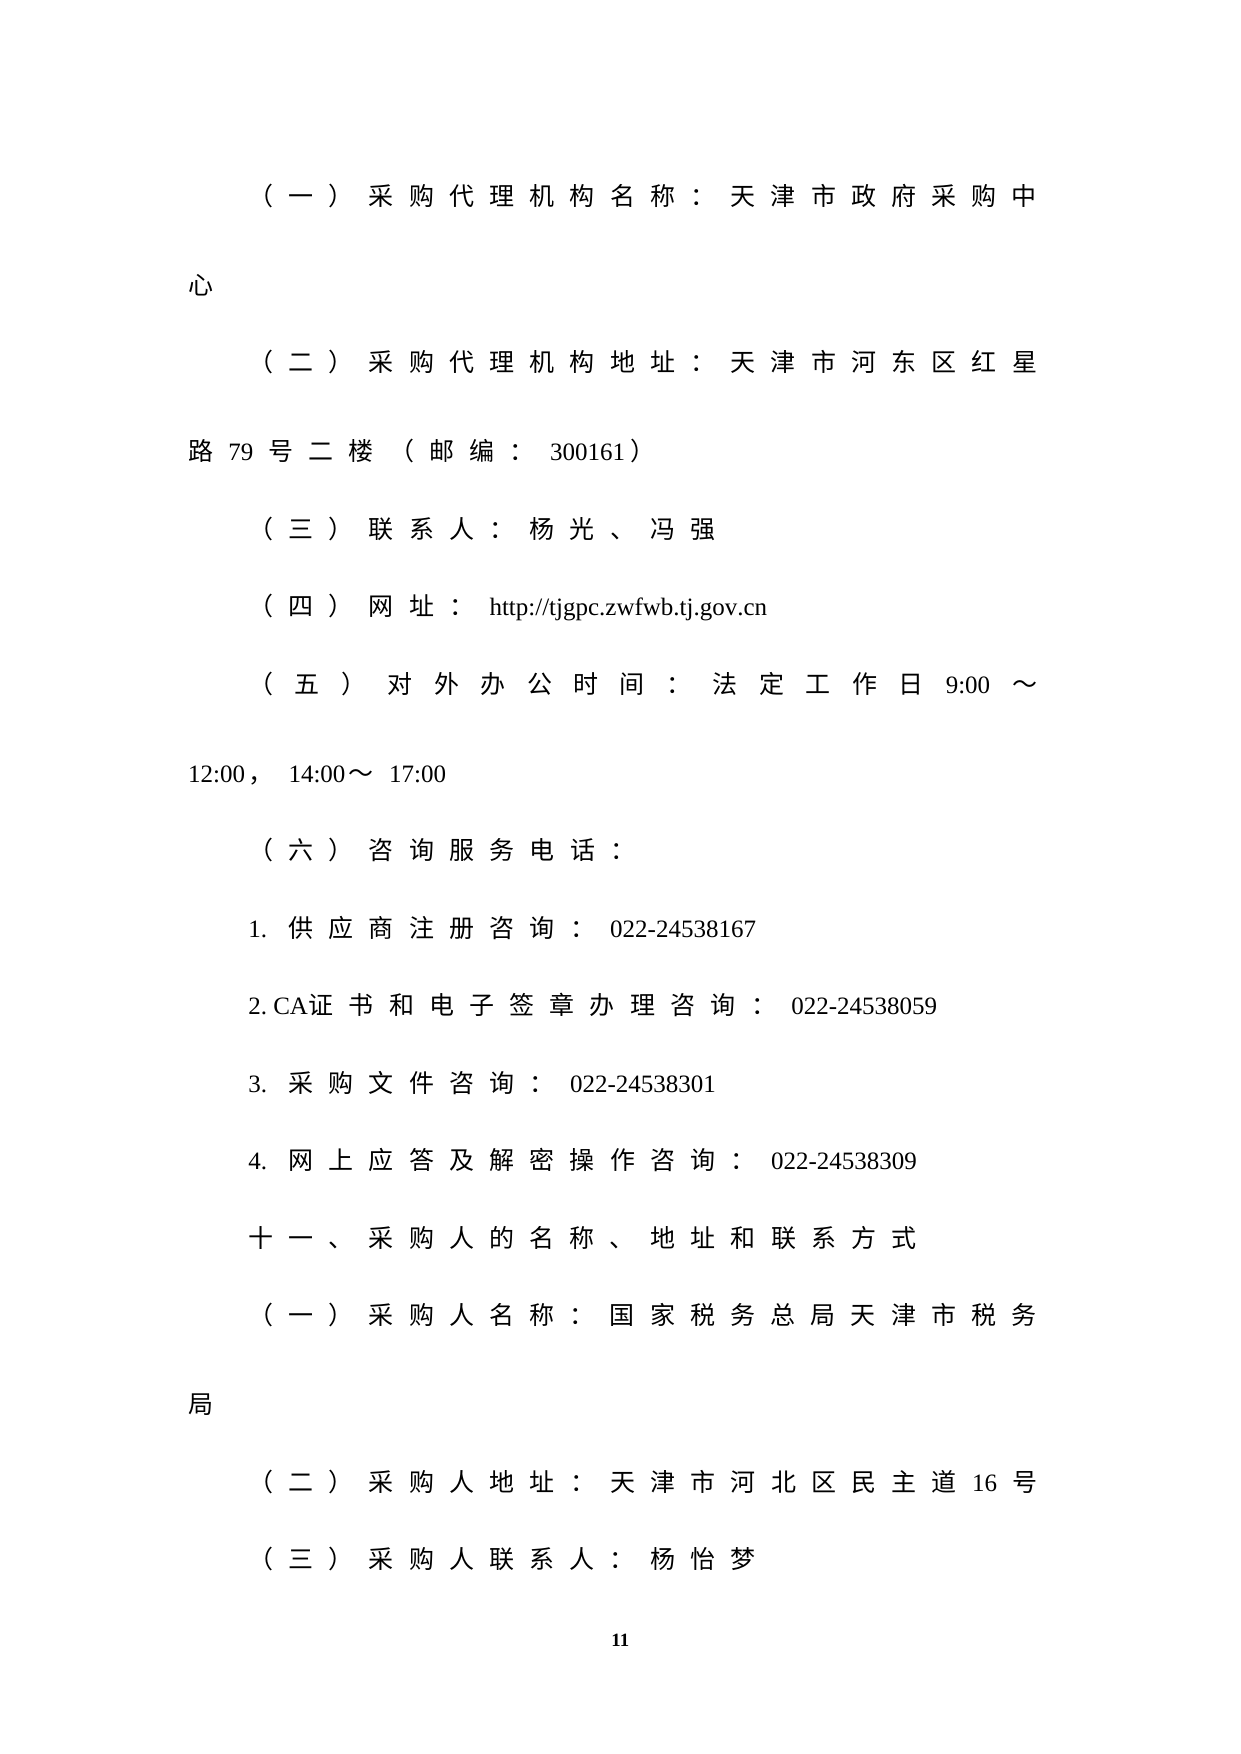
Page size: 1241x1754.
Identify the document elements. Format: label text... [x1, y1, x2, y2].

text （五）对外办公时间：法定工作日9:00～12:00，14:00～17:00 [188, 653, 1052, 801]
text （四）网址：http://tjgpc.zwfwb.tj.gov.cn [188, 575, 1052, 634]
text （三）采购人联系人：杨怡梦 [188, 1528, 1052, 1588]
text （六）咨询服务电话： [188, 819, 1052, 878]
text （二）采购人地址：天津市河北区民主道16号 [188, 1451, 1052, 1510]
text （一）采购人名称：国家税务总局天津市税务局 [188, 1284, 1052, 1433]
text 4. 网上应答及解密操作咨询：022-24538309 [188, 1129, 1052, 1188]
text 十一、采购人的名称、地址和联系方式 [188, 1207, 1052, 1266]
text 1. 供应商注册咨询：022-24538167 [188, 897, 1052, 956]
text （三）联系人：杨光、冯强 [188, 498, 1052, 557]
text 2. CA证书和电子签章办理咨询：022-24538059 [188, 974, 1052, 1033]
text （二）采购代理机构地址：天津市河东区红星路79号二楼（邮编：300161） [188, 331, 1052, 479]
text （一）采购代理机构名称：天津市政府采购中心 [188, 164, 1052, 313]
text 3. 采购文件咨询：022-24538301 [188, 1052, 1052, 1111]
